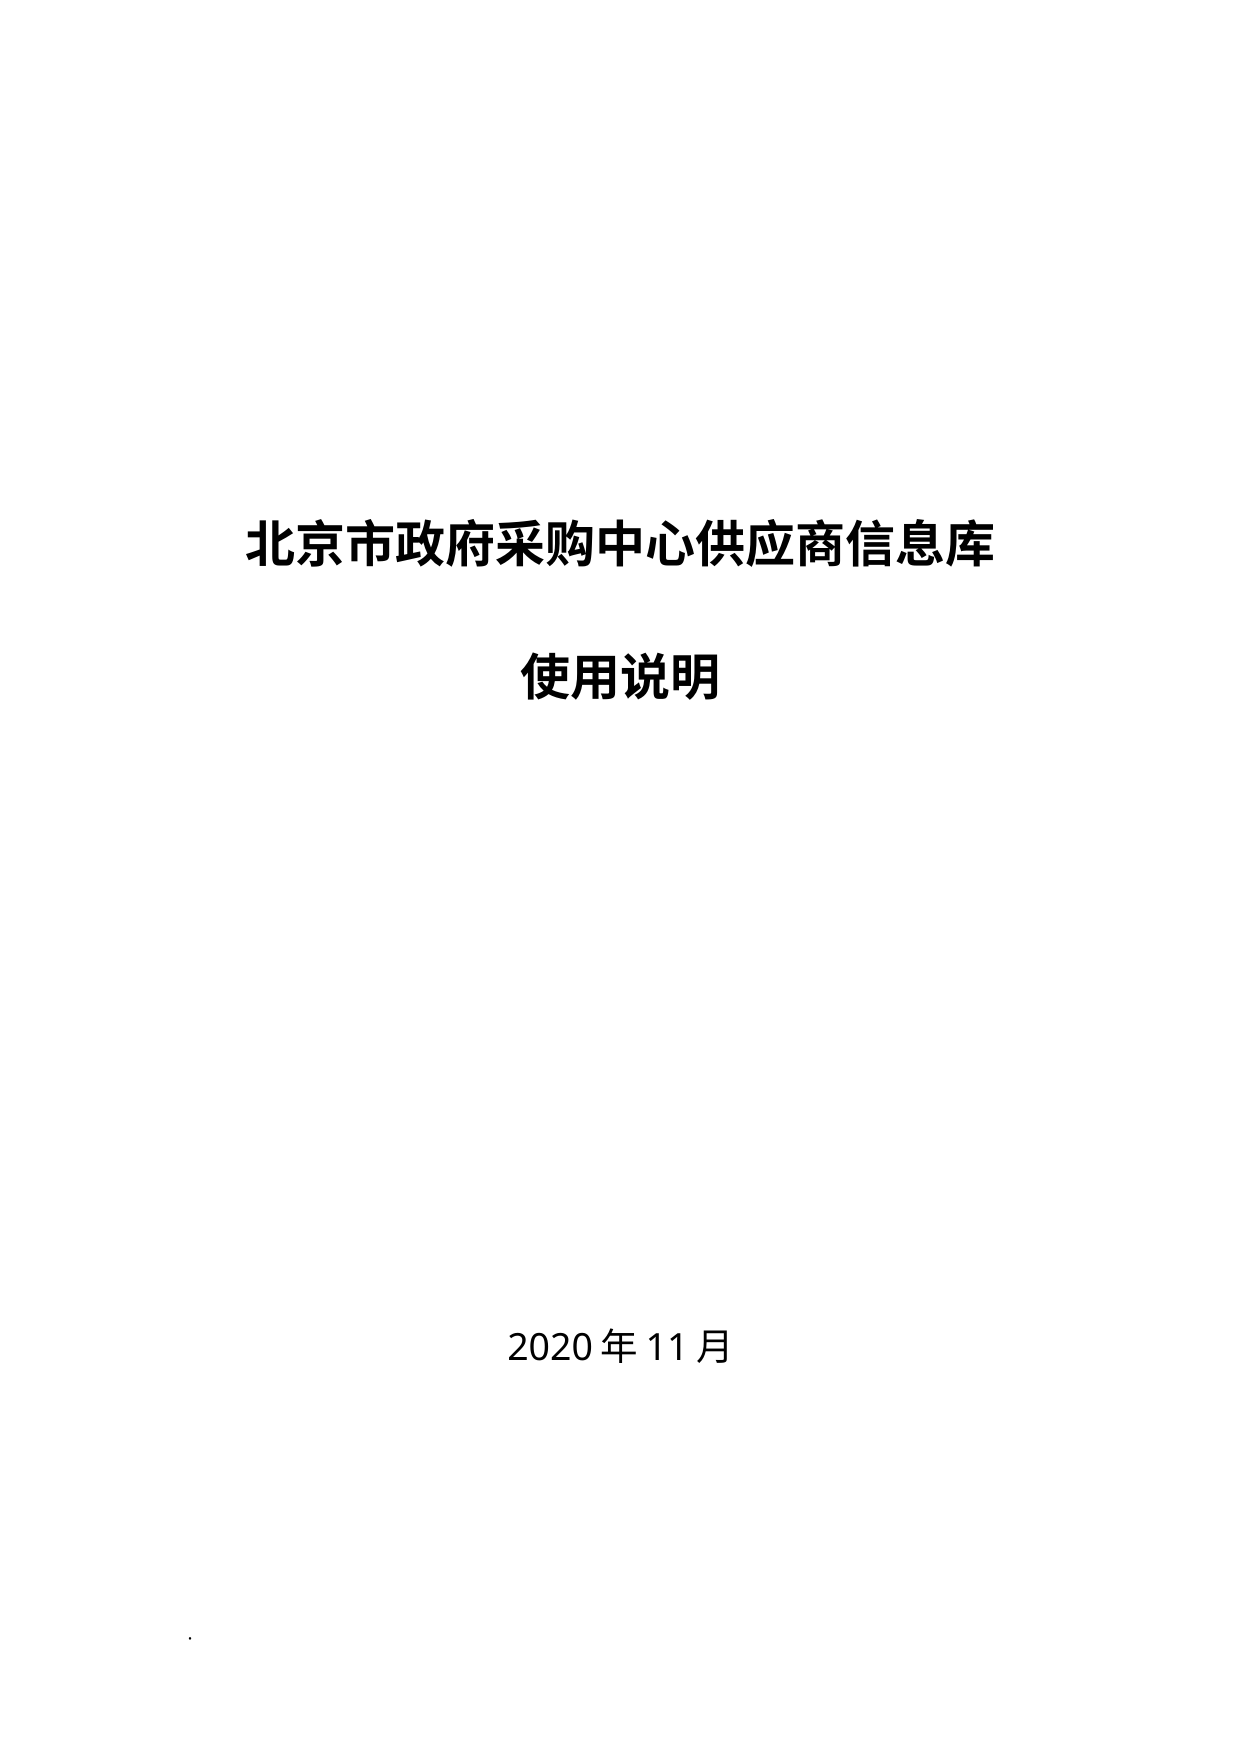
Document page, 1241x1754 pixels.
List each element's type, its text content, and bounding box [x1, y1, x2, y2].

text 2020年11月 [187, 1311, 1053, 1376]
text 使用说明 [187, 625, 1053, 723]
text 北京市政府采购中心供应商信息库 [187, 492, 1053, 589]
